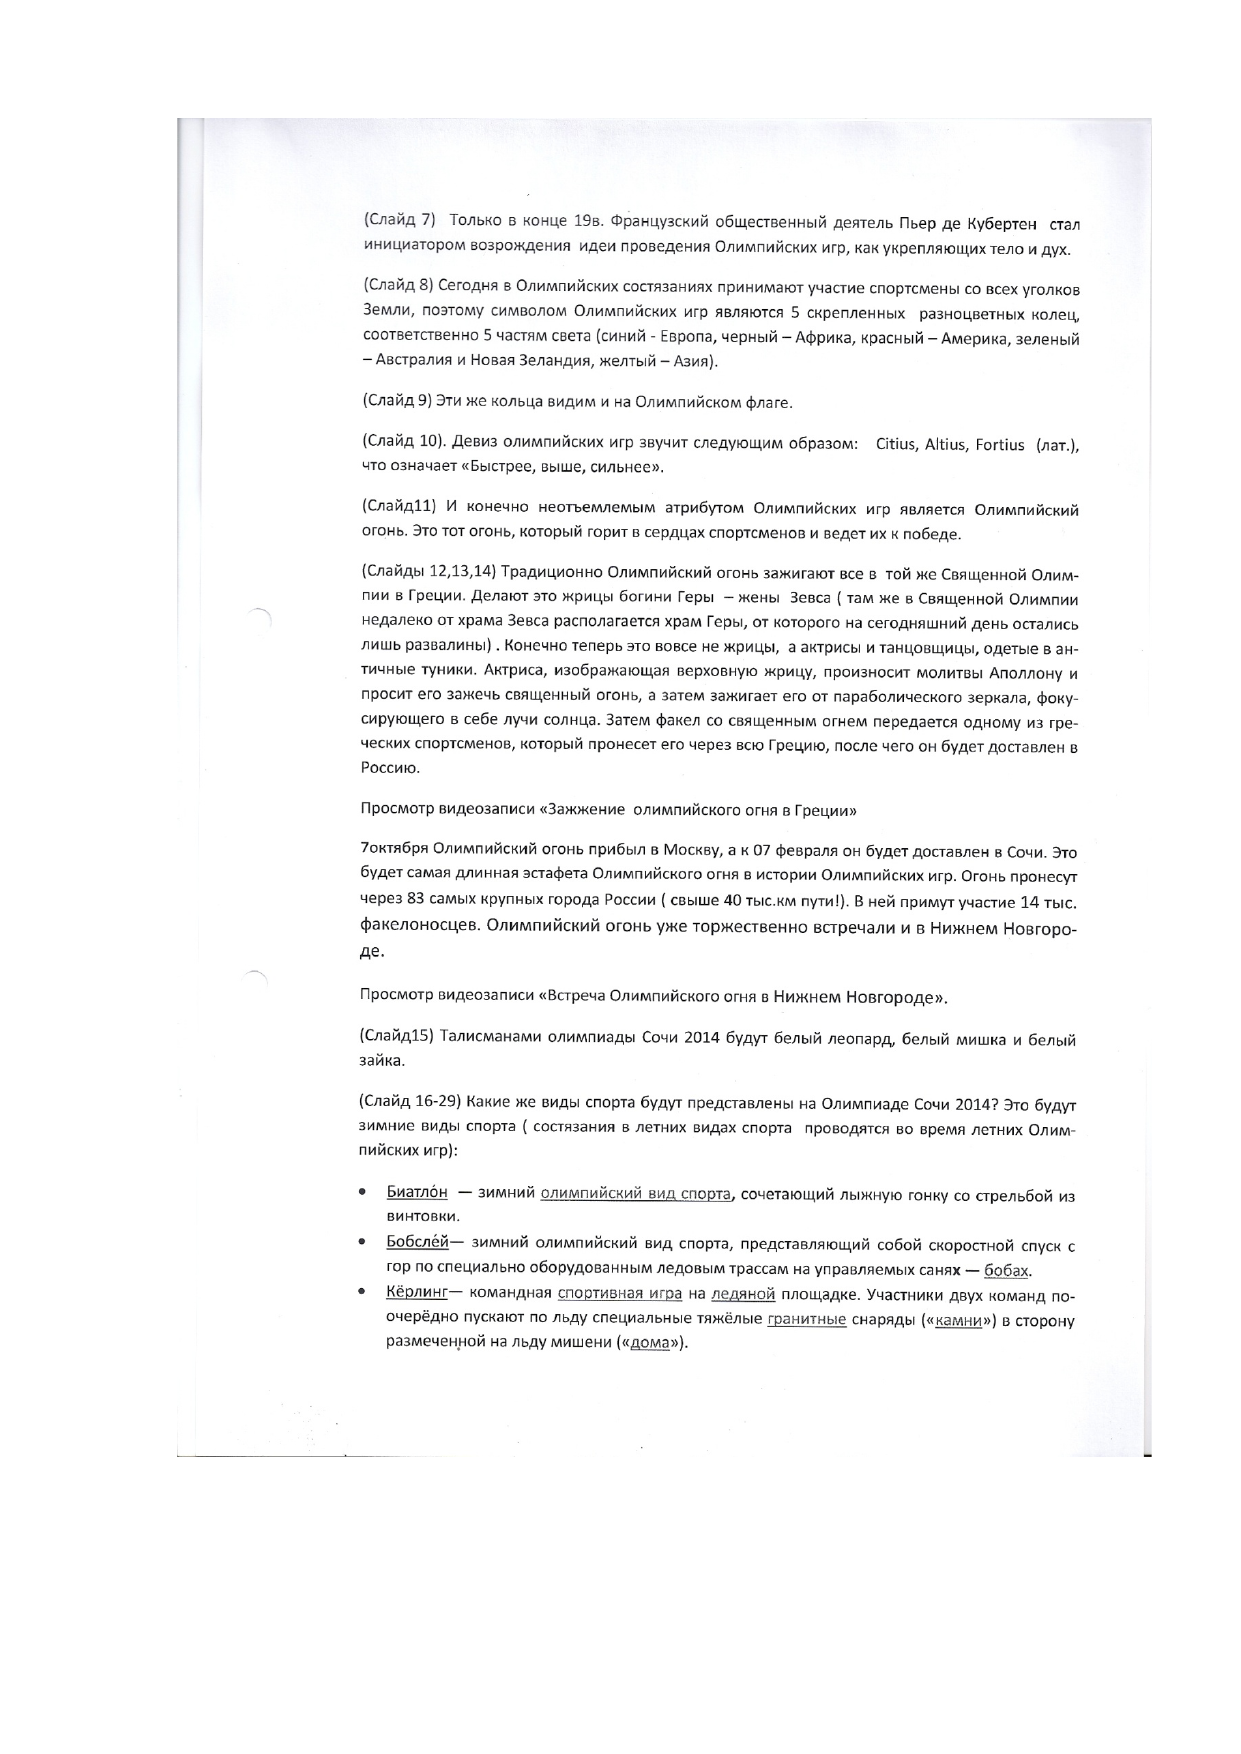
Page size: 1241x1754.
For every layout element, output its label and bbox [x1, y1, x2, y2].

picture [177, 118, 1152, 1457]
